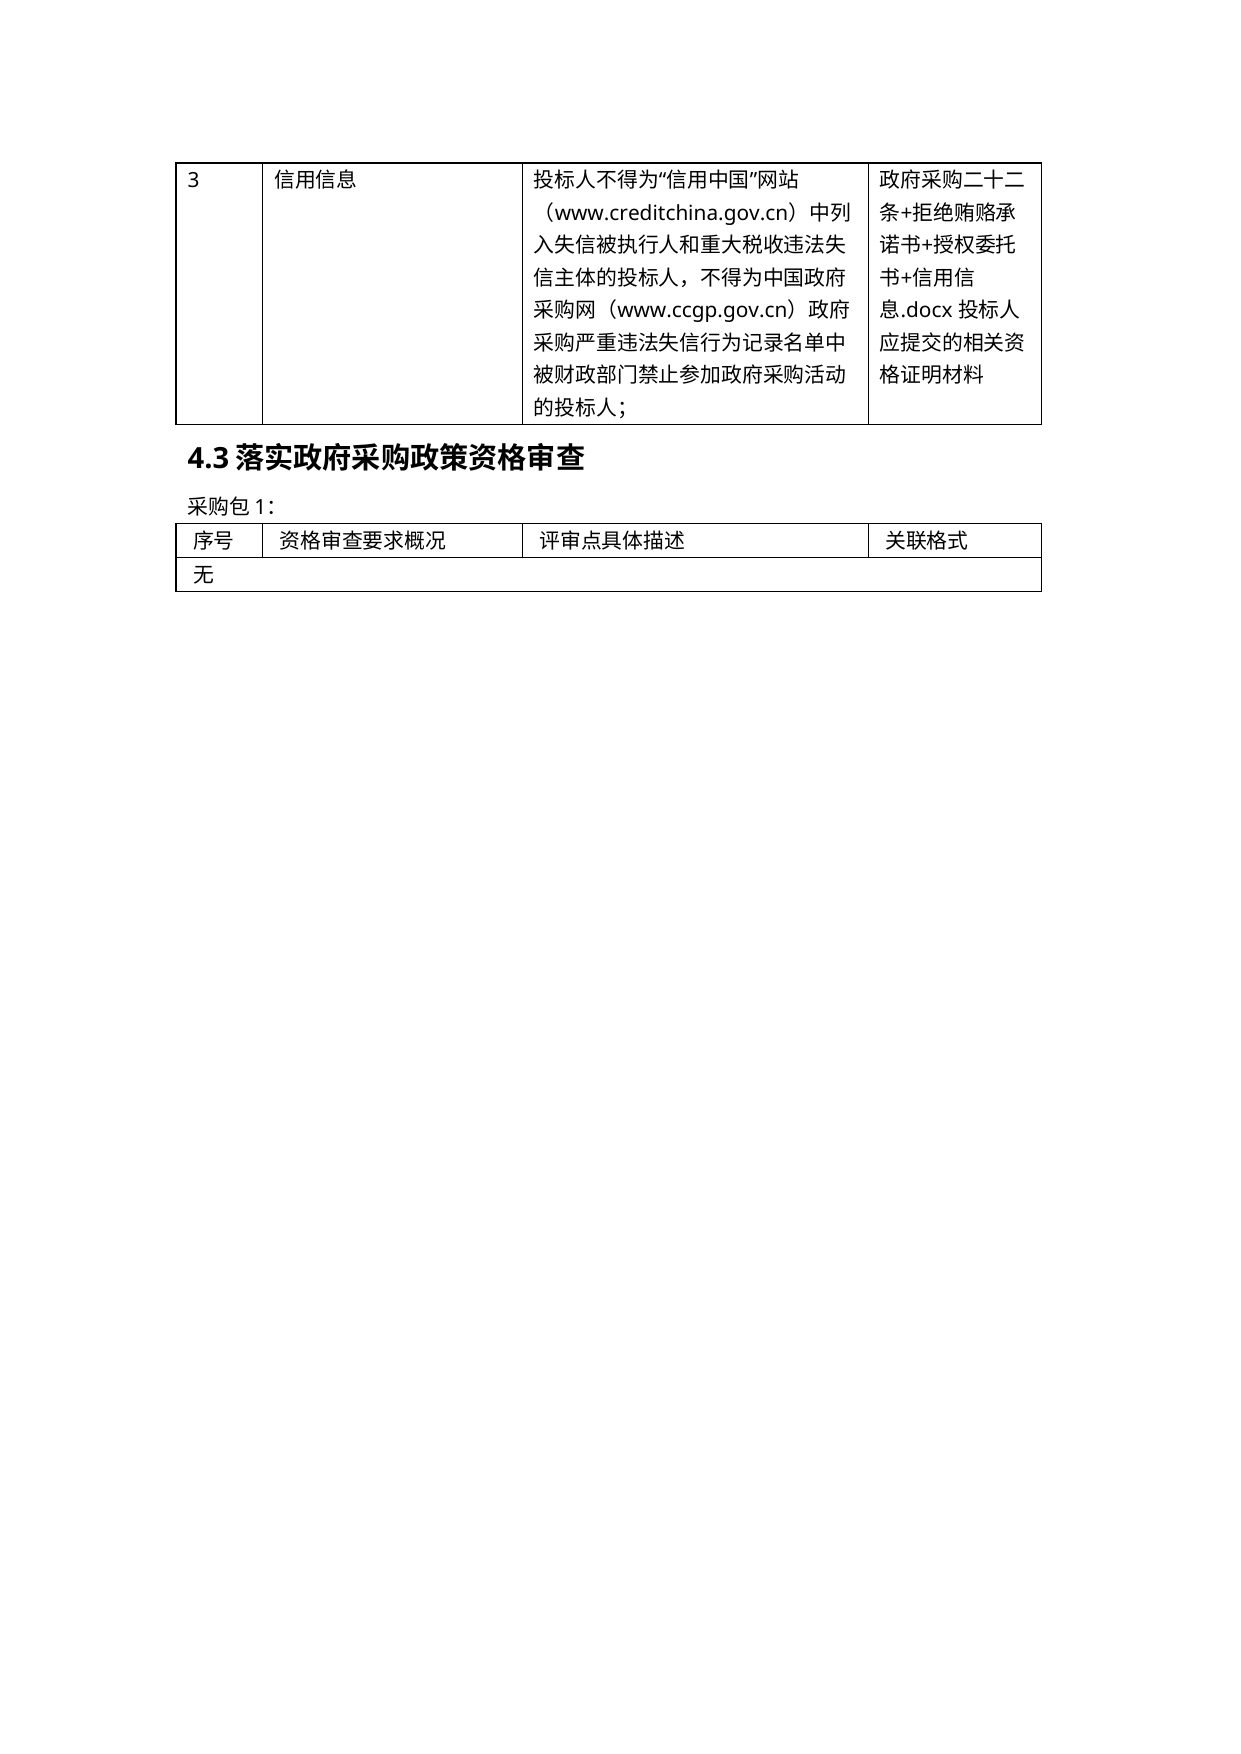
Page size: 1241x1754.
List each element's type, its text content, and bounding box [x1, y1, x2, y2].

table_cell 投标人不得为“信用中国”网站（www.creditchina.gov.cn）中列入失信被执行人和重大税收违法失信主体的投标人，不得为中国政府采购网（www.ccgp.gov.cn）政府采购严重违法失信行为记录名单中被财政部门禁止参加政府采购活动的投标人； [523, 164, 868, 423]
table_cell 3 [177, 164, 262, 423]
text 4.3落实政府采购政策资格审查 [187, 425, 1053, 490]
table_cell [869, 164, 1041, 423]
table_cell 信用信息 [263, 164, 522, 423]
table_header 评审点具体描述 [523, 524, 868, 557]
table_header 序号 [177, 524, 262, 557]
table_cell 无 [177, 558, 1041, 591]
table_header 资格审查要求概况 [263, 524, 522, 557]
text 采购包1： [187, 490, 1053, 523]
table_header 关联格式 [869, 524, 1041, 557]
